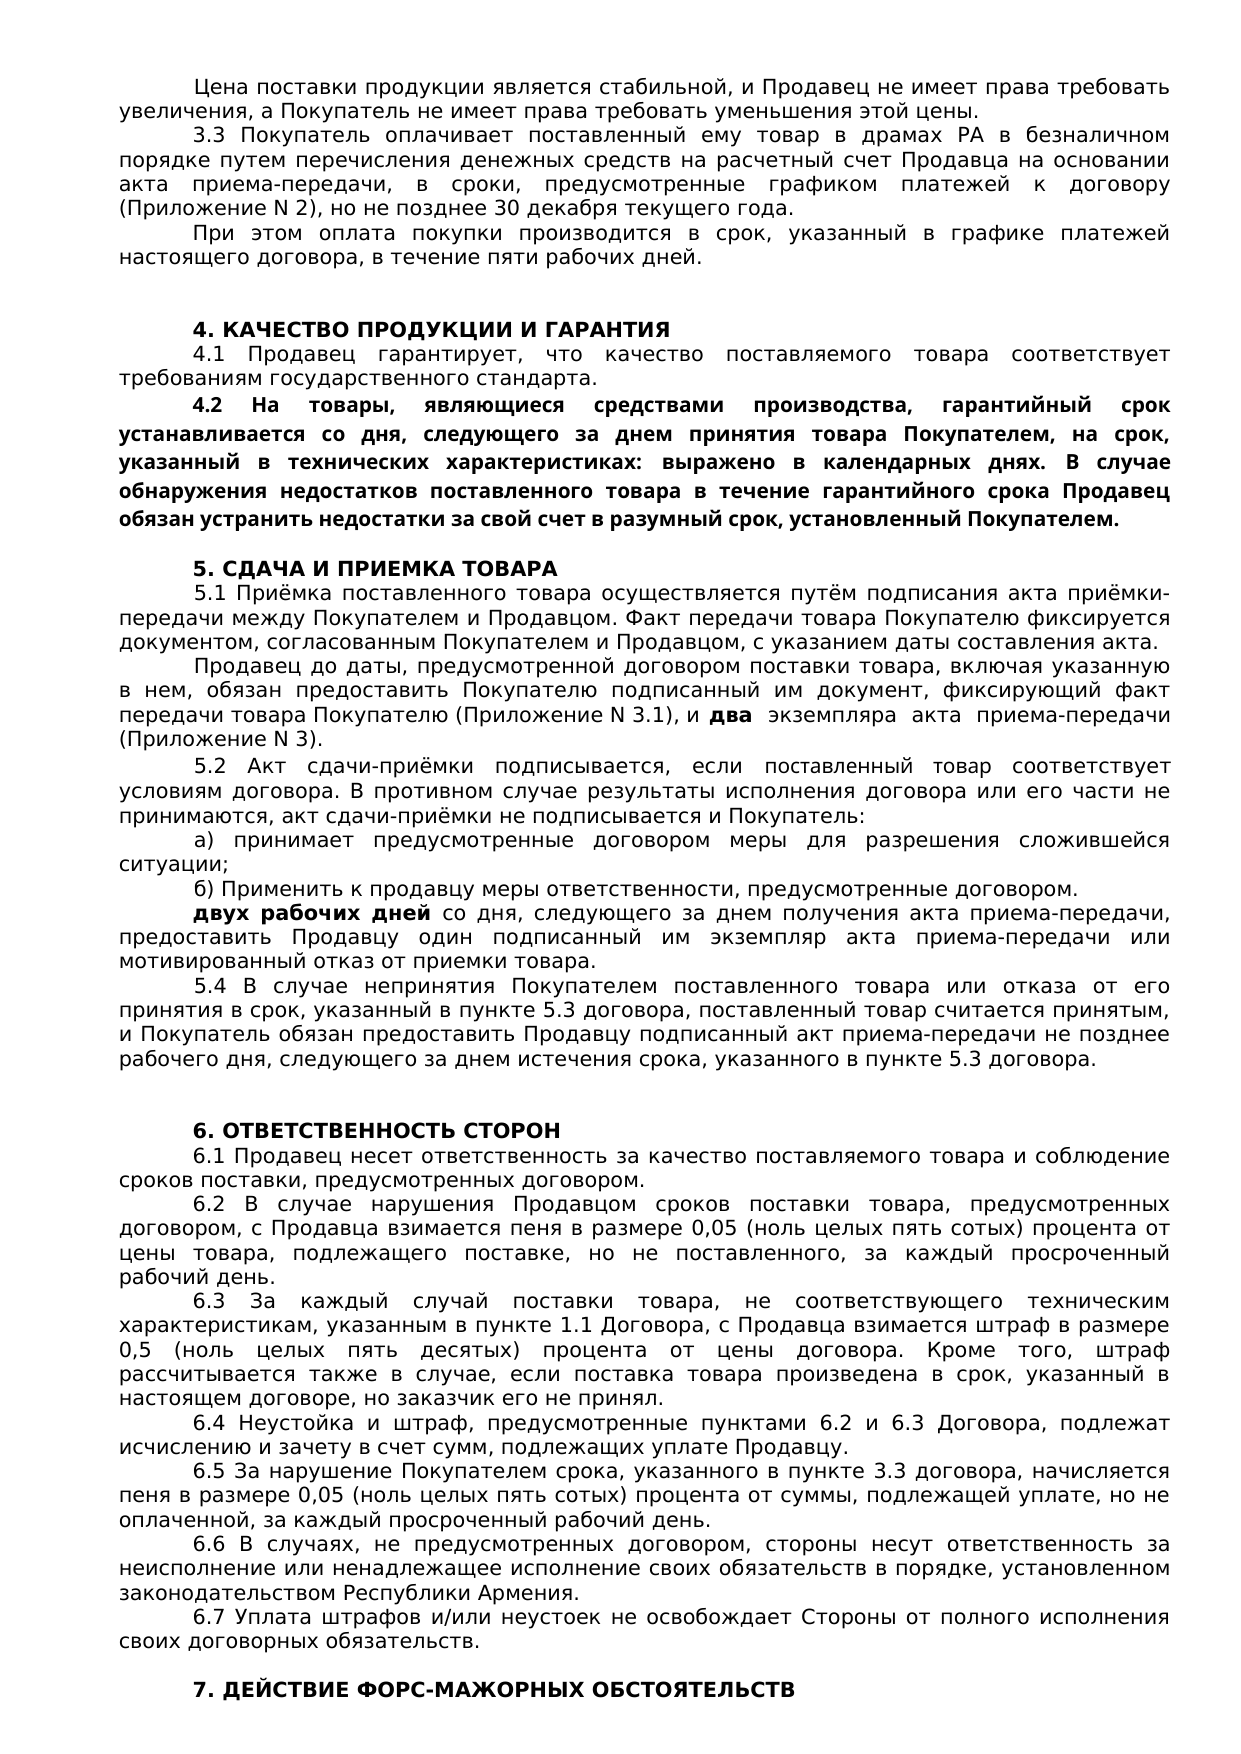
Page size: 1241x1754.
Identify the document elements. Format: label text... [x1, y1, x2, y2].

text 6.4 Неустойка и штраф, предусмотренные пунктами 6.2 и 6.3 Договора, подлежат исчислению и зачету в счет сумм, подлежащих уплате Продавцу. [118, 1411, 1171, 1459]
text 5.2 Акт сдачи-приёмки подписывается, если поставленный товар соответствует условиям договора. В противном случае результаты исполнения договора или его части не принимаются, акт сдачи-приёмки не подписывается и Покупатель: [118, 751, 1171, 828]
text 6.5 За нарушение Покупателем срока, указанного в пункте 3.3 договора, начисляется пеня в размере 0,05 (ноль целых пять сотых) процента от суммы, подлежащей уплате, но не оплаченной, за каждый просроченный рабочий день. [118, 1459, 1171, 1532]
text 5.4 В случае непринятия Покупателем поставленного товара или отказа от его принятия в срок, указанный в пункте 5.3 договора, поставленный товар считается принятым, и Покупатель обязан предоставить Продавцу подписанный акт приема-передачи не позднее рабочего дня, следующего за днем истечения срока, указанного в пункте 5.3 договора. [118, 974, 1171, 1071]
text двух рабочих дней со дня, следующего за днем получения акта приема-передачи, предоставить Продавцу один подписанный им экземпляр акта приема-передачи или мотивированный отказ от приемки товара. [118, 901, 1171, 974]
text 6.2 В случае нарушения Продавцом сроков поставки товара, предусмотренных договором, с Продавца взимается пеня в размере 0,05 (ноль целых пять сотых) процента от цены товара, подлежащего поставке, но не поставленного, за каждый просроченный рабочий день. [118, 1192, 1171, 1289]
text Продавец до даты, предусмотренной договором поставки товара, включая указанную в нем, обязан предоставить Покупателю подписанный им документ, фиксирующий факт передачи товара Покупателю (Приложение N 3.1), и два экземпляра акта приема-передачи (Приложение N 3). [118, 654, 1171, 751]
text Цена поставки продукции является стабильной, и Продавец не имеет права требовать увеличения, а Покупатель не имеет права требовать уменьшения этой цены. [118, 75, 1171, 123]
text 6.3 За каждый случай поставки товара, не соответствующего техническим характеристикам, указанным в пункте 1.1 Договора, с Продавца взимается штраф в размере 0,5 (ноль целых пять десятых) процента от цены договора. Кроме того, штраф рассчитывается также в случае, если поставка товара произведена в срок, указанный в настоящем договоре, но заказчик его не принял. [118, 1289, 1171, 1411]
text 4.1 Продавец гарантирует, что качество поставляемого товара соответствует требованиям государственного стандарта. [118, 342, 1171, 391]
text 5. СДАЧА И ПРИЕМКА ТОВАРА [118, 557, 1171, 581]
text б) Применить к продавцу меры ответственности, предусмотренные договором. [118, 877, 1171, 901]
text 7. ДЕЙСТВИЕ ФОРС-МАЖОРНЫХ ОБСТОЯТЕЛЬСТВ [118, 1678, 1171, 1702]
text 4. КАЧЕСТВО ПРОДУКЦИИ И ГАРАНТИЯ [118, 318, 1171, 342]
text При этом оплата покупки производится в срок, указанный в графике платежей настоящего договора, в течение пяти рабочих дней. [118, 221, 1171, 269]
text 4.2 На товары, являющиеся средствами производства, гарантийный срок устанавливается со дня, следующего за днем принятия товара Покупателем, на срок, указанный в технических характеристиках: выражено в календарных днях. В случае обнаружения недостатков поставленного товара в течение гарантийного срока Продавец обязан устранить недостатки за свой счет в разумный срок, установленный Покупателем. [118, 391, 1171, 533]
text 6. ОТВЕТСТВЕННОСТЬ СТОРОН [118, 1119, 1171, 1144]
text 6.7 Уплата штрафов и/или неустоек не освобождает Стороны от полного исполнения своих договорных обязательств. [118, 1605, 1171, 1653]
text 5.1 Приёмка поставленного товара осуществляется путём подписания акта приёмки-передачи между Покупателем и Продавцом. Факт передачи товара Покупателю фиксируется документом, согласованным Покупателем и Продавцом, с указанием даты составления акта. [118, 581, 1171, 654]
text а) принимает предусмотренные договором меры для разрешения сложившейся ситуации; [118, 828, 1171, 877]
text 6.1 Продавец несет ответственность за качество поставляемого товара и соблюдение сроков поставки, предусмотренных договором. [118, 1144, 1171, 1192]
text 6.6 В случаях, не предусмотренных договором, стороны несут ответственность за неисполнение или ненадлежащее исполнение своих обязательств в порядке, установленном законодательством Республики Армения. [118, 1532, 1171, 1605]
text 3.3 Покупатель оплачивает поставленный ему товар в драмах РА в безналичном порядке путем перечисления денежных средств на расчетный счет Продавца на основании акта приема-передачи, в сроки, предусмотренные графиком платежей к договору (Приложение N 2), но не позднее 30 декабря текущего года. [118, 123, 1171, 221]
